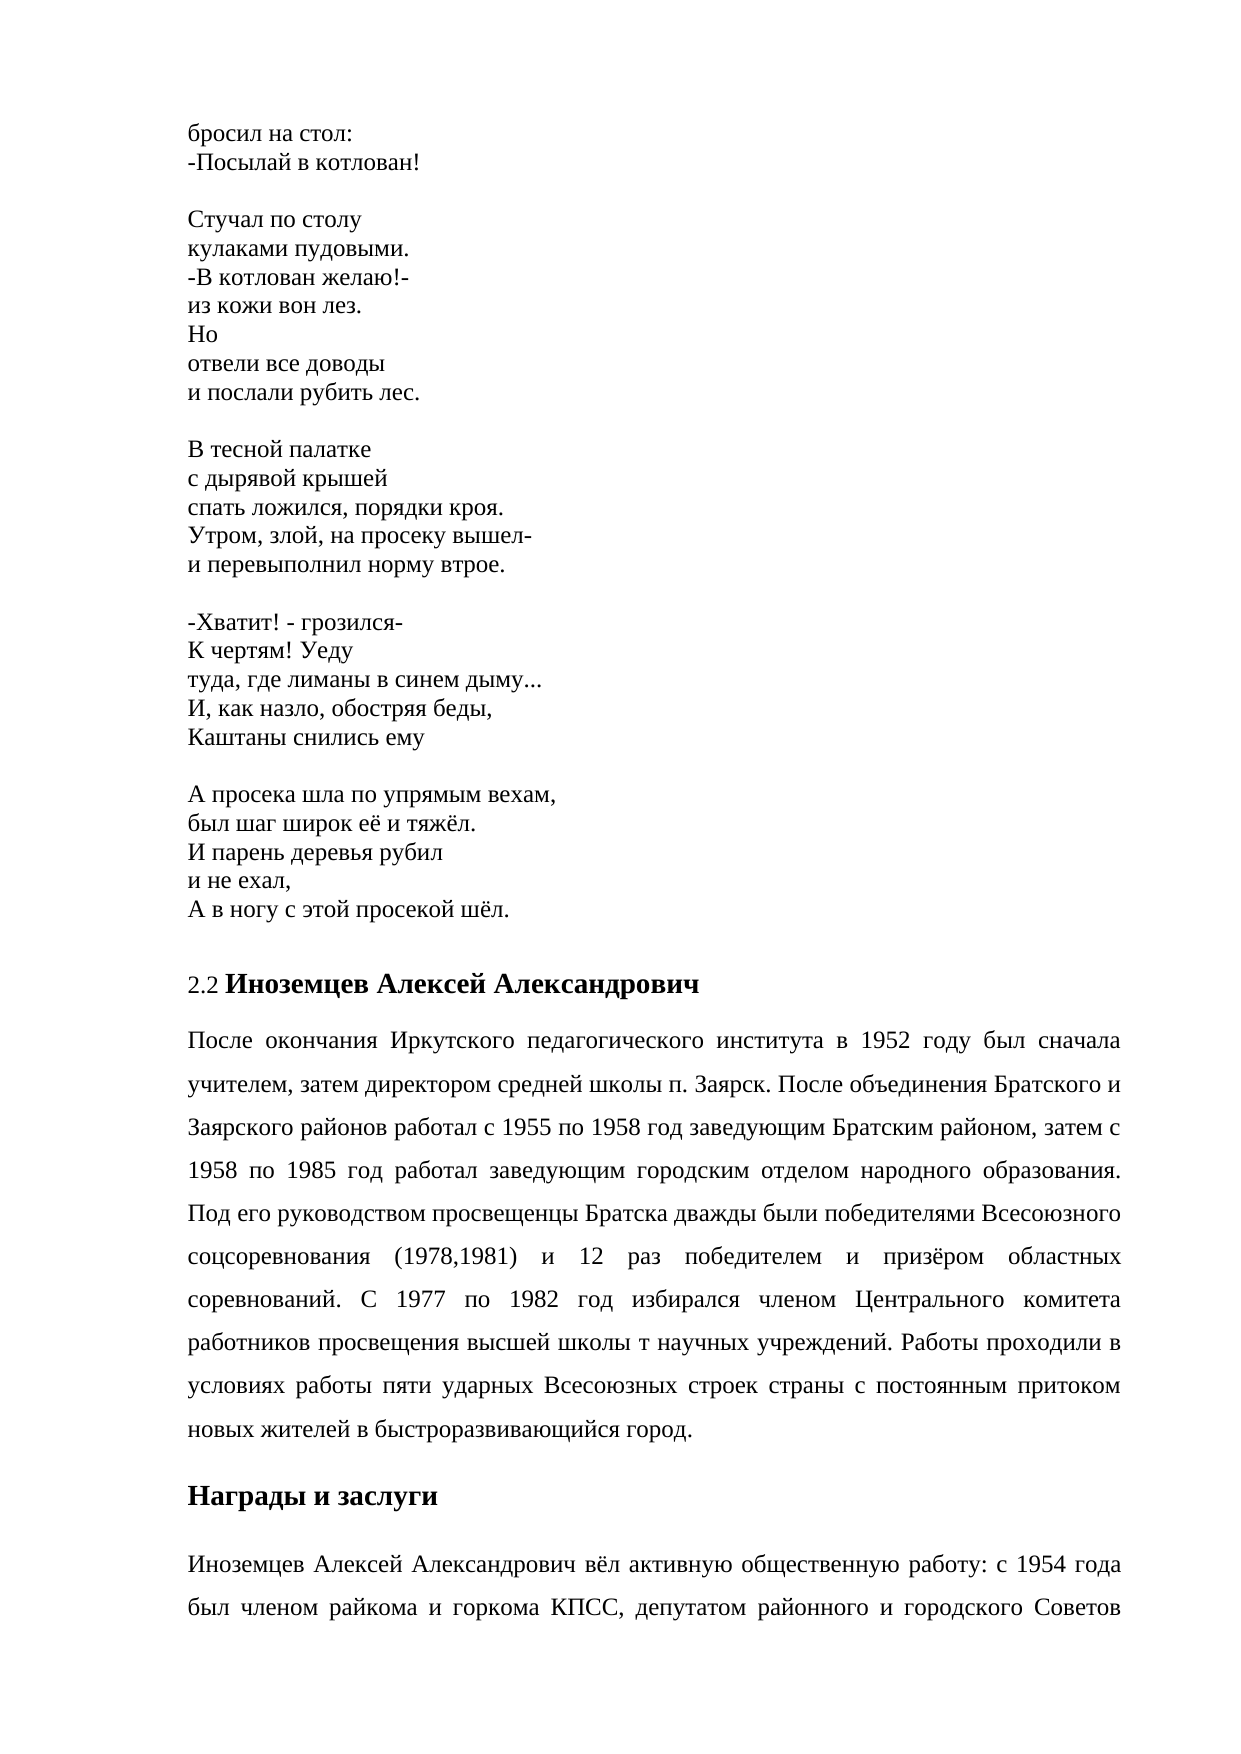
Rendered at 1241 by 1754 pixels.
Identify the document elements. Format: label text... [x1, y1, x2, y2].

text К чертям! Уеду [187, 636, 1122, 664]
text -В котлован желаю!- [187, 262, 1122, 291]
text Но [187, 319, 1122, 348]
text Каштаны снились ему [187, 722, 1122, 751]
text А в ногу с этой просекой шёл. [187, 894, 1122, 923]
text После окончания Иркутского педагогического института в 1952 году был сначала учителем, затем директором средней школы п. Заярск. После объединения Братского и Заярского районов работал с 1955 по 1958 год заведующим Братским районом, затем с 1958 по 1985 год работал заведующим городским отделом народного образования. Под его руководством просвещенцы Братска дважды были победителями Всесоюзного соцсоревнования (1978,1981) и 12 раз победителем и призёром областных соревнований. С 1977 по 1982 год избирался членом Центрального комитета работников просвещения высшей школы т научных учреждений. Работы проходили в условиях работы пяти ударных Всесоюзных строек страны с постоянным притоком новых жителей в быстроразвивающийся город. [187, 1026, 1122, 1442]
text туда, где лиманы в синем дыму... [187, 664, 1122, 693]
text 2.2 Иноземцев Алексей Александрович [187, 966, 1122, 1000]
text Утром, злой, на просеку вышел- [187, 521, 1122, 549]
text Награды и заслуги [187, 1478, 1122, 1511]
text бросил на стол: [187, 118, 1122, 147]
text -Посылай в котлован! [187, 147, 1122, 176]
text и перевыполнил норму втрое. [187, 549, 1122, 578]
text А просека шла по упрямым вехам, [187, 779, 1122, 808]
text из кожи вон лез. [187, 291, 1122, 319]
text был шаг широк её и тяжёл. [187, 808, 1122, 837]
text спать ложился, порядки кроя. [187, 492, 1122, 521]
text И парень деревья рубил [187, 837, 1122, 866]
text и послали рубить лес. [187, 377, 1122, 406]
text с дырявой крышей [187, 463, 1122, 492]
text отвели все доводы [187, 348, 1122, 377]
text кулаками пудовыми. [187, 233, 1122, 262]
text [187, 1549, 1122, 1621]
text И, как назло, обостряя беды, [187, 693, 1122, 722]
text Стучал по столу [187, 204, 1122, 233]
text В тесной палатке [187, 434, 1122, 463]
text и не ехал, [187, 866, 1122, 894]
text -Хватит! - грозился- [187, 607, 1122, 636]
